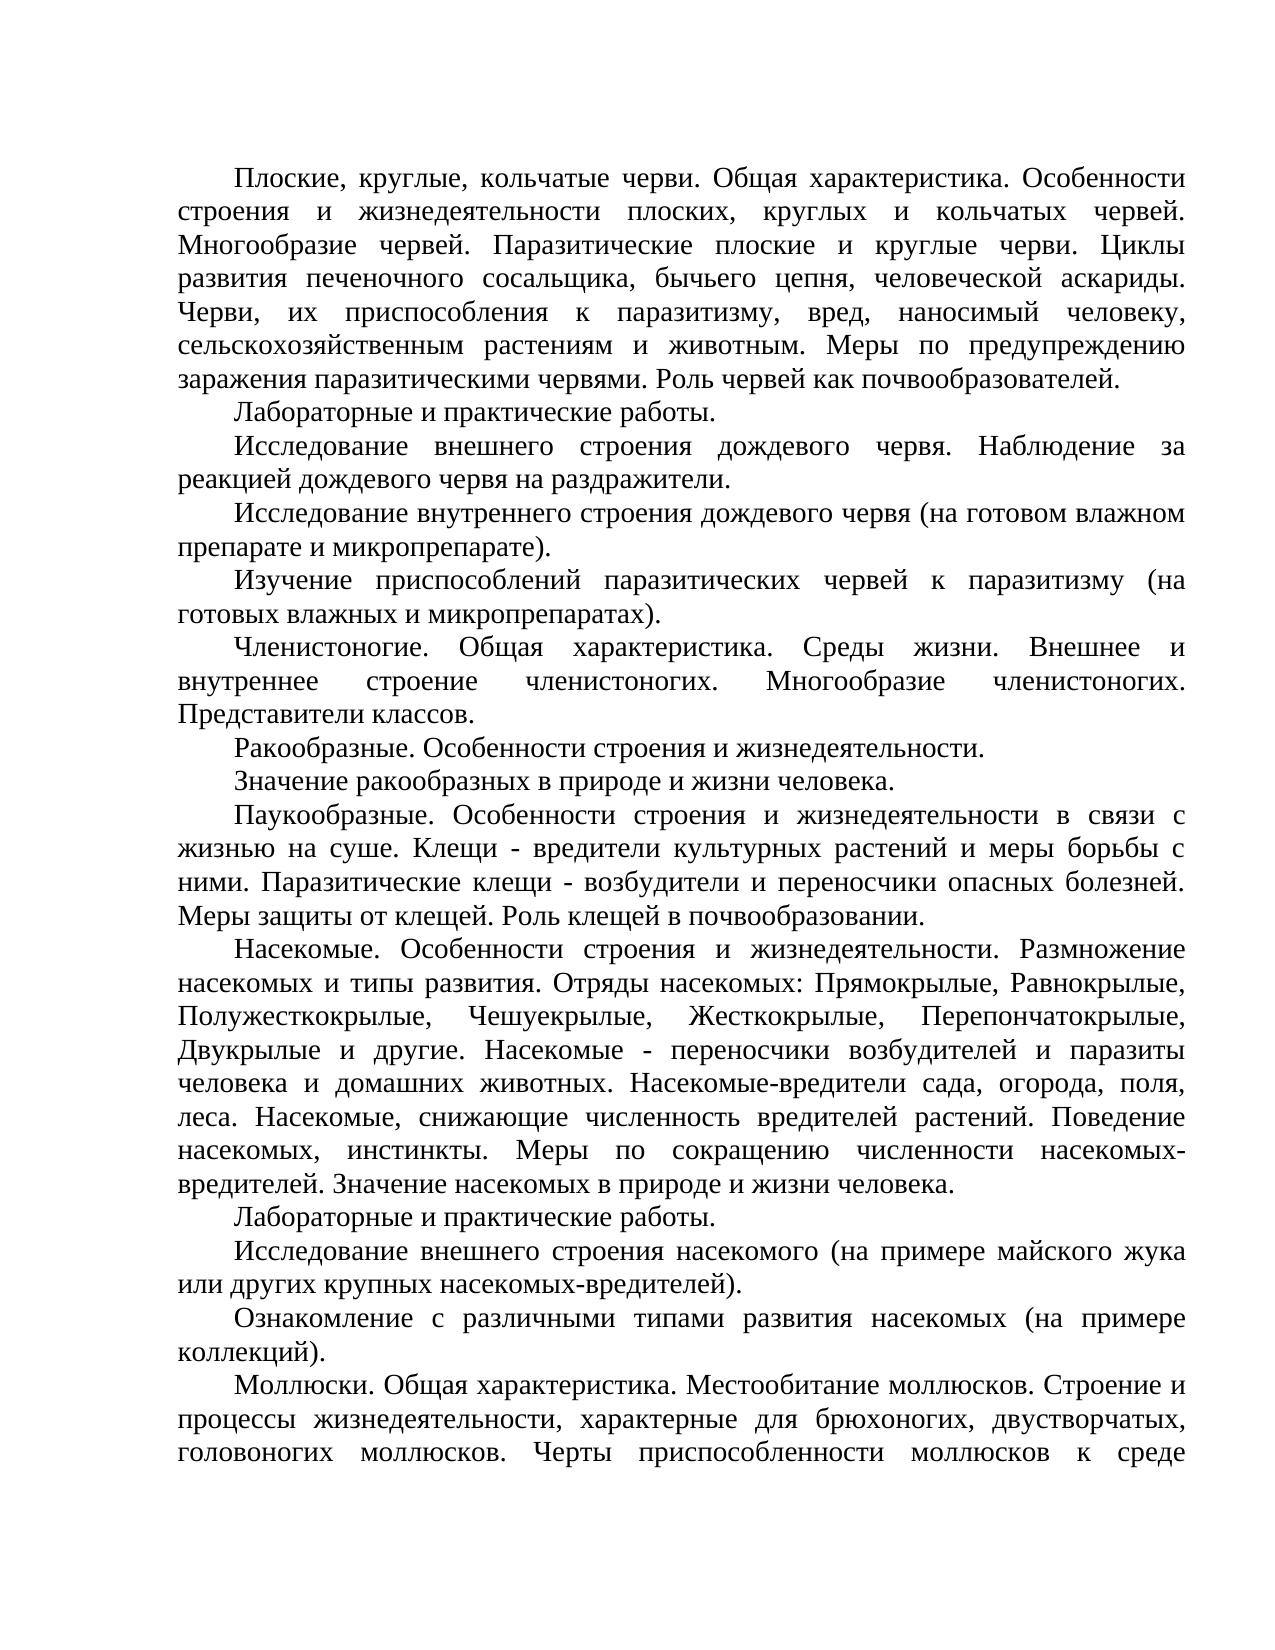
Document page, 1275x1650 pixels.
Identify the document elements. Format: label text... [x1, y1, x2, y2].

text Лабораторные и практические работы. [177, 1199, 1186, 1233]
text Изучение приспособлений паразитических червей к паразитизму (на готовых влажных и микропрепаратах). [177, 562, 1186, 629]
text Паукообразные. Особенности строения и жизнедеятельности в связи с жизнью на суше. Клещи - вредители культурных растений и меры борьбы с ними. Паразитические клещи - возбудители и переносчики опасных болезней. Меры защиты от клещей. Роль клещей в почвообразовании. [177, 797, 1186, 931]
text Лабораторные и практические работы. [177, 394, 1186, 428]
text Исследование внутреннего строения дождевого червя (на готовом влажном препарате и микропрепарате). [177, 495, 1186, 562]
text Значение ракообразных в природе и жизни человека. [177, 763, 1186, 797]
text Исследование внешнего строения дождевого червя. Наблюдение за реакцией дождевого червя на раздражители. [177, 428, 1186, 495]
text Ракообразные. Особенности строения и жизнедеятельности. [177, 730, 1186, 763]
text Плоские, круглые, кольчатые черви. Общая характеристика. Особенности строения и жизнедеятельности плоских, круглых и кольчатых червей. Многообразие червей. Паразитические плоские и круглые черви. Циклы развития печеночного сосальщика, бычьего цепня, человеческой аскариды. Черви, их приспособления к паразитизму, вред, наносимый человеку, сельскохозяйственным растениям и животным. Меры по предупреждению заражения паразитическими червями. Роль червей как почвообразователей. [177, 160, 1186, 394]
text Исследование внешнего строения насекомого (на примере майского жука или других крупных насекомых-вредителей). [177, 1233, 1186, 1300]
text Членистоногие. Общая характеристика. Среды жизни. Внешнее и внутреннее строение членистоногих. Многообразие членистоногих. Представители классов. [177, 629, 1186, 730]
text Ознакомление с различными типами развития насекомых (на примере коллекций). [177, 1300, 1186, 1367]
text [177, 1367, 1186, 1468]
text Насекомые. Особенности строения и жизнедеятельности. Размножение насекомых и типы развития. Отряды насекомых: Прямокрылые, Равнокрылые, Полужесткокрылые, Чешуекрылые, Жесткокрылые, Перепончатокрылые, Двукрылые и другие. Насекомые - переносчики возбудителей и паразиты человека и домашних животных. Насекомые-вредители сада, огорода, поля, леса. Насекомые, снижающие численность вредителей растений. Поведение насекомых, инстинкты. Меры по сокращению численности насекомых-вредителей. Значение насекомых в природе и жизни человека. [177, 931, 1186, 1199]
